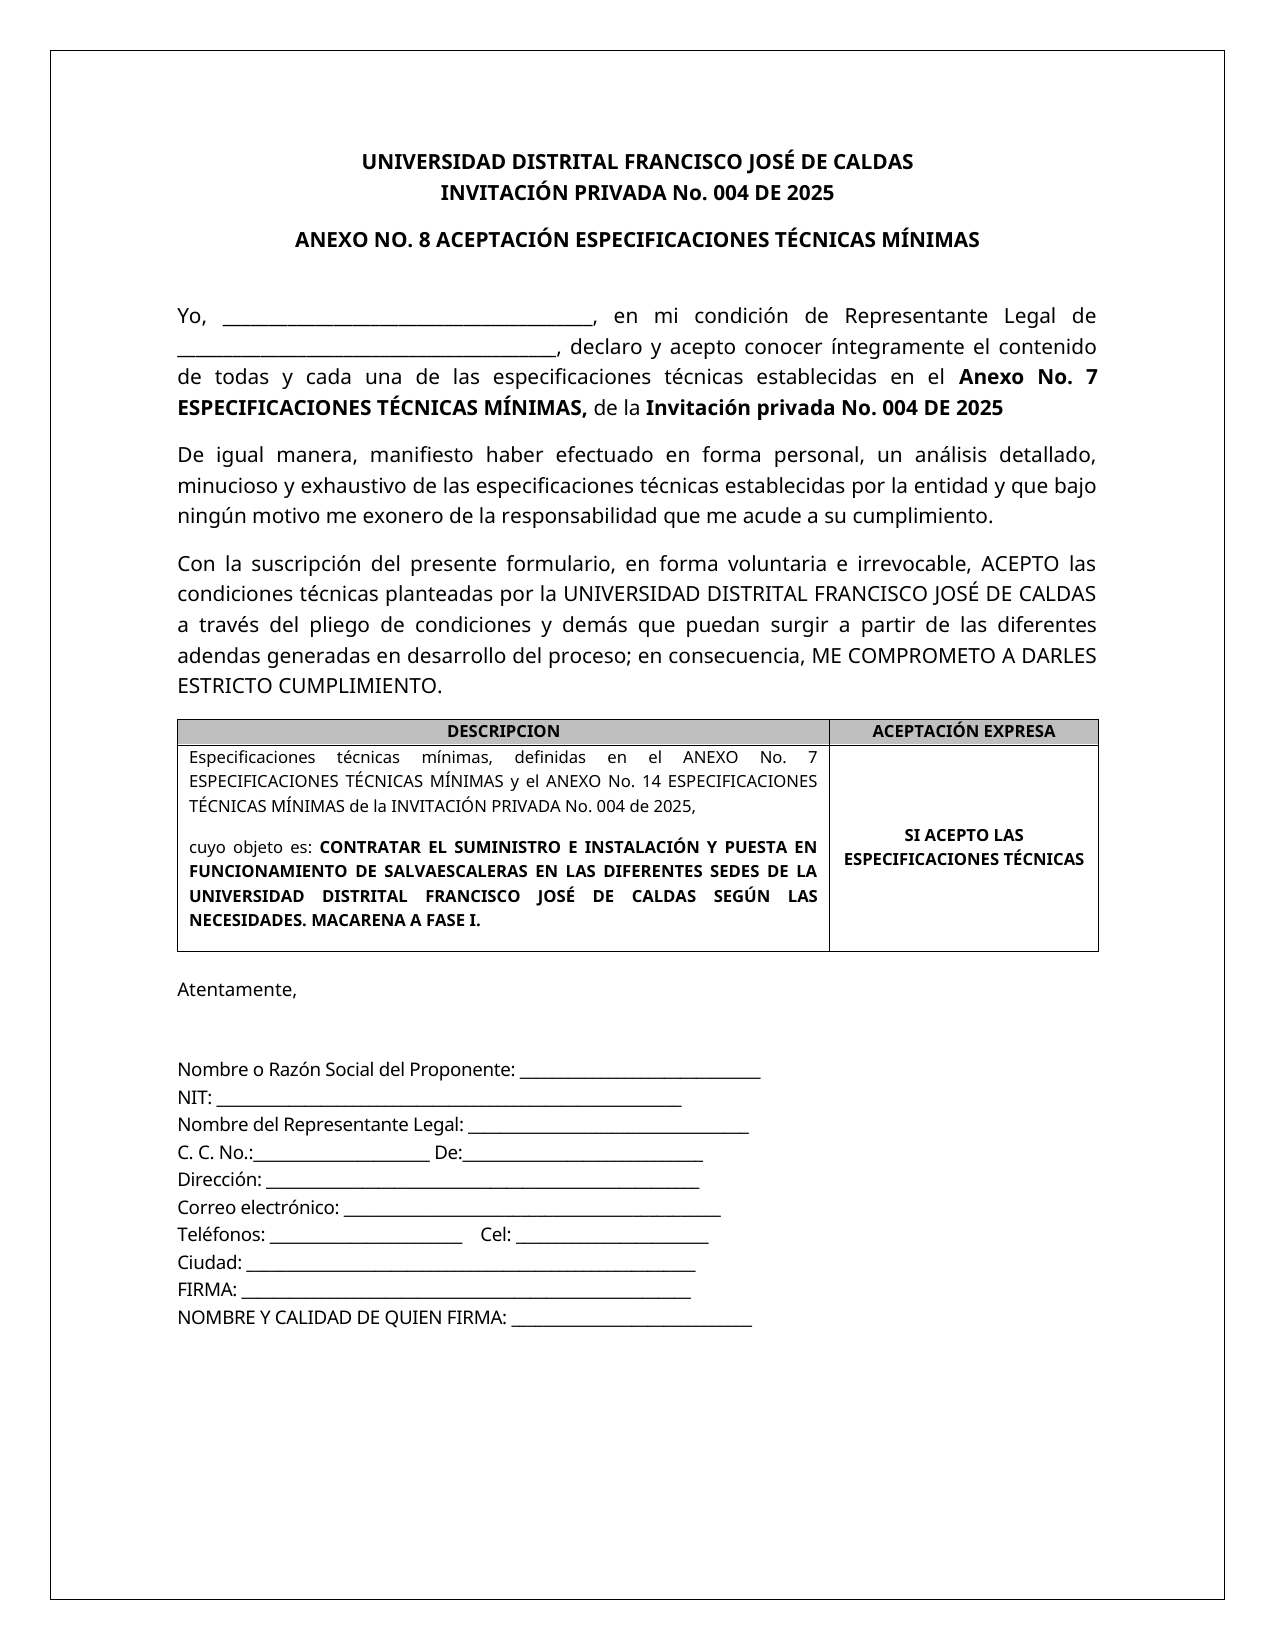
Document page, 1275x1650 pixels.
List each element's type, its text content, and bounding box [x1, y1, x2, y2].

text Nombre del Representante Legal: ___________________________________ [177, 1112, 1098, 1137]
text Dirección: ______________________________________________________ [177, 1167, 1098, 1192]
text De igual manera, manifiesto haber efectuado en forma personal, un análisis detallado, minucioso y exhaustivo de las especificaciones técnicas establecidas por la entidad y que bajo ningún motivo me exonero de la responsabilidad que me acude a su cumplimiento. [177, 440, 1098, 530]
table_header DESCRIPCION [178, 720, 829, 744]
text C. C. No.:______________________ De:______________________________ [177, 1139, 1098, 1164]
table_header ACEPTACIÓN EXPRESA [830, 720, 1098, 744]
table_cell SI ACEPTO LAS ESPECIFICACIONES TÉCNICAS [830, 746, 1098, 951]
text Teléfonos: ________________________ Cel: ________________________ [177, 1222, 1098, 1247]
text Yo, ________________________________________, en mi condición de Representante Legal de _________________________________________, declaro y acepto conocer íntegramente el contenido de todas y cada una de las especificaciones técnicas establecidas en el Anexo No. 7 ESPECIFICACIONES TÉCNICAS MÍNIMAS, de la Invitación privada No. 004 DE 2025 [177, 301, 1098, 421]
text Atentamente, [177, 977, 1098, 1002]
text UNIVERSIDAD DISTRITAL FRANCISCO JOSÉ DE CALDAS [177, 147, 1098, 176]
text Nombre o Razón Social del Proponente: ______________________________ [177, 1057, 1098, 1082]
text Con la suscripción del presente formulario, en forma voluntaria e irrevocable, ACEPTO las condiciones técnicas planteadas por la UNIVERSIDAD DISTRITAL FRANCISCO JOSÉ DE CALDAS a través del pliego de condiciones y demás que puedan surgir a partir de las diferentes adendas generadas en desarrollo del proceso; en consecuencia, ME COMPROMETO A DARLES ESTRICTO CUMPLIMIENTO. [177, 549, 1098, 700]
text FIRMA: ________________________________________________________ [177, 1277, 1098, 1302]
subtitle ANEXO No. 8 ACEPTACIÓN ESPECIFICACIONES TÉCNICAS MÍNIMAS [177, 225, 1098, 254]
text NIT: __________________________________________________________ [177, 1084, 1098, 1109]
text Ciudad: ________________________________________________________ [177, 1249, 1098, 1274]
text Correo electrónico: _______________________________________________ [177, 1194, 1098, 1219]
text INVITACIÓN PRIVADA No. 004 DE 2025 [177, 178, 1098, 207]
text NOMBRE Y CALIDAD DE QUIEN FIRMA: ______________________________ [177, 1304, 1098, 1329]
table_cell Especificaciones técnicas mínimas, definidas en el ANEXO No. 7 ESPECIFICACIONES TÉCNICAS MÍNIMAS y el ANEXO No. 14 ESPECIFICACIONES TÉCNICAS MÍNIMAS de la INVITACIÓN PRIVADA No. 004 de 2025, cuyo objeto es: CONTRATAR EL SUMINISTRO E INSTALACIÓN Y PUESTA EN FUNCIONAMIENTO DE SALVAESCALERAS EN LAS DIFERENTES SEDES DE LA UNIVERSIDAD DISTRITAL FRANCISCO JOSÉ DE CALDAS SEGÚN LAS NECESIDADES. MACARENA A FASE I. [178, 746, 829, 951]
